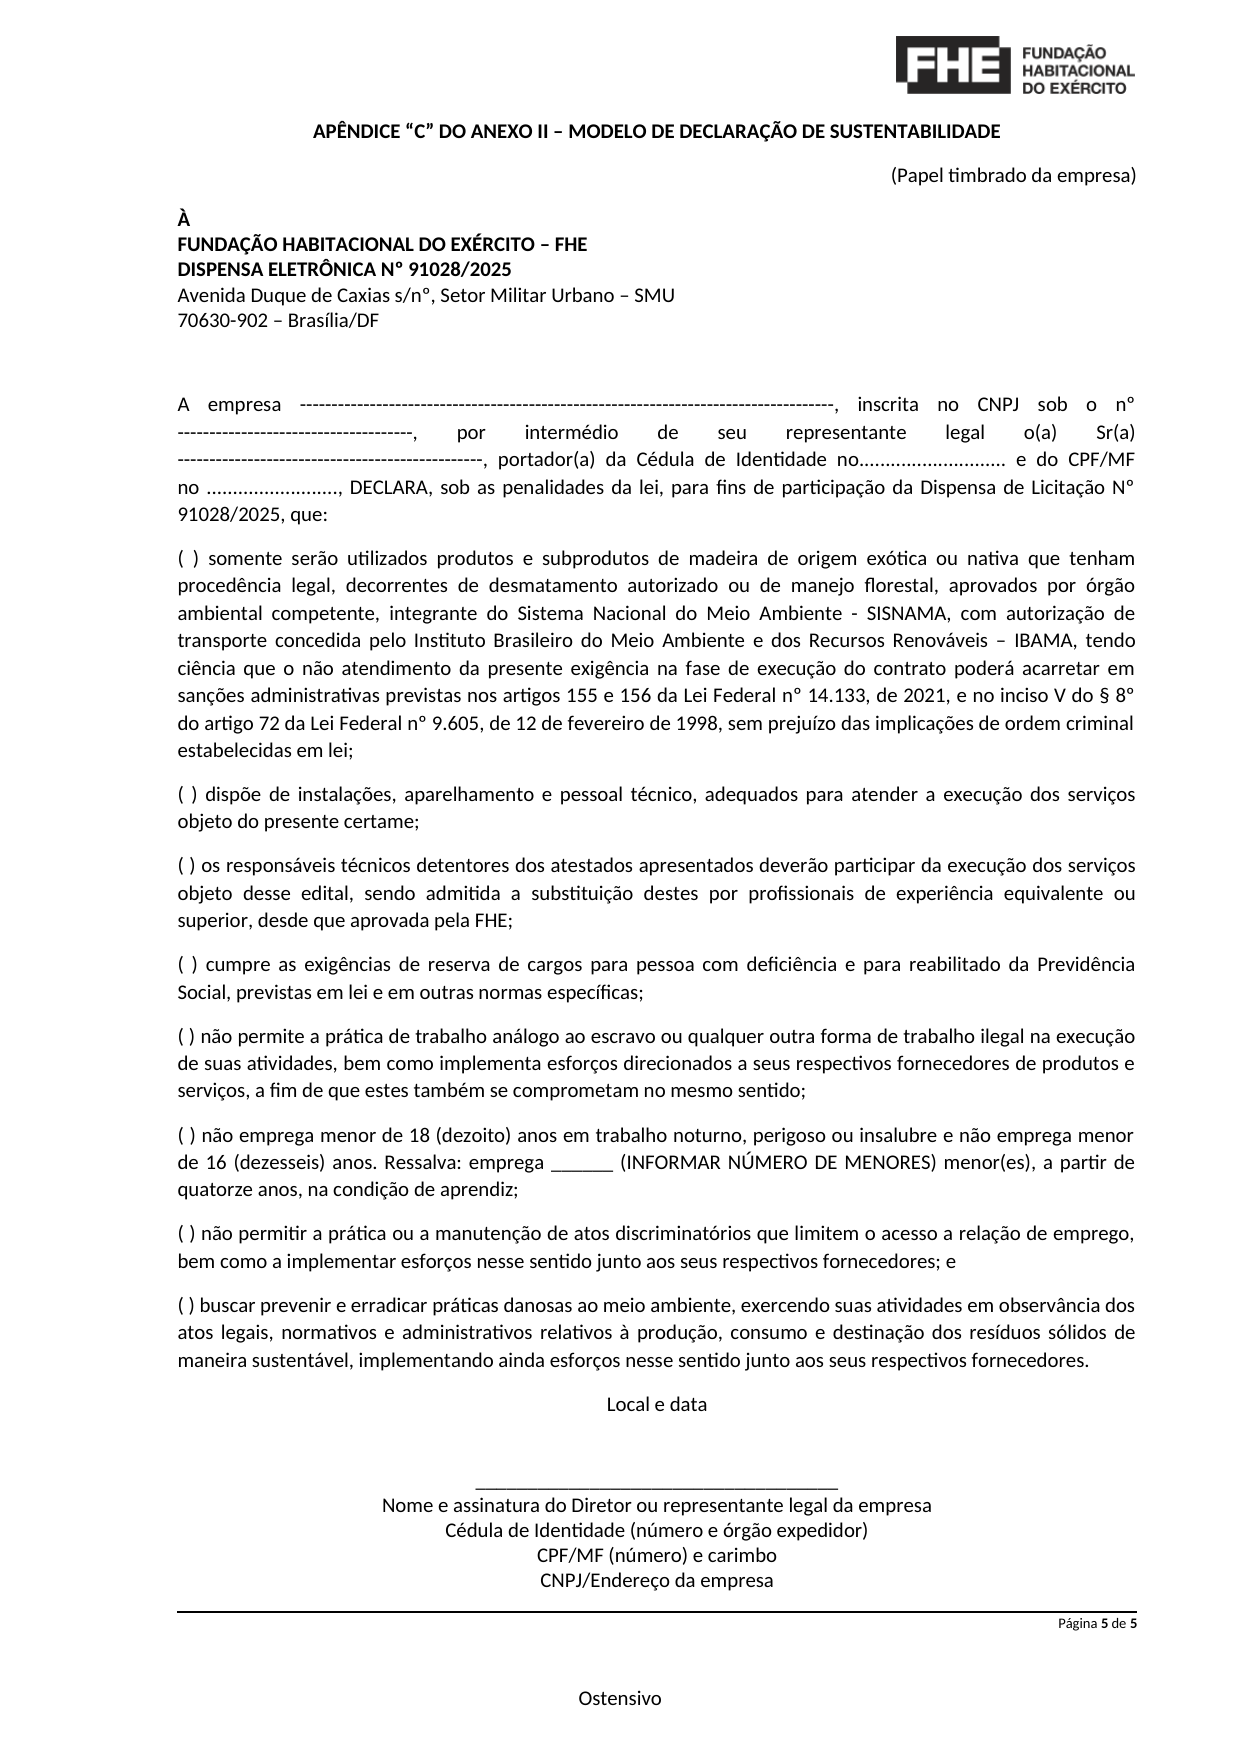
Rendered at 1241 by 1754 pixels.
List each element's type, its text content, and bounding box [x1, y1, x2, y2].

text ( ) não emprega menor de 18 (dezoito) anos em trabalho noturno, perigoso ou insalubre e não emprega menor de 16 (dezesseis) anos. Ressalva: emprega ______ (INFORMAR NÚMERO DE MENORES) menor(es), a partir de quatorze anos, na condição de aprendiz; [177, 1122, 1137, 1202]
text DISPENSA ELETRÔNICA Nº 91028/2025 [177, 257, 1137, 282]
text FUNDAÇÃO HABITACIONAL DO EXÉRCITO – FHE [177, 231, 1137, 257]
text ( ) cumpre as exigências de reserva de cargos para pessoa com deficiência e para reabilitado da Previdência Social, previstas em lei e em outras normas específicas; [177, 951, 1137, 1004]
text APÊNDICE “C” DO ANEXO II – MODELO DE DECLARAÇÃO DE SUSTENTABILIDADE [177, 118, 1137, 144]
text ( ) buscar prevenir e erradicar práticas danosas ao meio ambiente, exercendo suas atividades em observância dos atos legais, normativos e administrativos relativos à produção, consumo e destinação dos resíduos sólidos de maneira sustentável, implementando ainda esforços nesse sentido junto aos seus respectivos fornecedores. [177, 1292, 1137, 1372]
text ( ) dispõe de instalações, aparelhamento e pessoal técnico, adequados para atender a execução dos serviços objeto do presente certame; [177, 781, 1137, 834]
text CNPJ/Endereço da empresa [177, 1568, 1137, 1593]
text Avenida Duque de Caxias s/nº, Setor Militar Urbano – SMU [177, 282, 1137, 307]
text ( ) somente serão utilizados produtos e subprodutos de madeira de origem exótica ou nativa que tenham procedência legal, decorrentes de desmatamento autorizado ou de manejo florestal, aprovados por órgão ambiental competente, integrante do Sistema Nacional do Meio Ambiente - SISNAMA, com autorização de transporte concedida pelo Instituto Brasileiro do Meio Ambiente e dos Recursos Renováveis – IBAMA, tendo ciência que o não atendimento da presente exigência na fase de execução do contrato poderá acarretar em sanções administrativas previstas nos artigos 155 e 156 da Lei Federal nº 14.133, de 2021, e no inciso V do § 8º do artigo 72 da Lei Federal nº 9.605, de 12 de fevereiro de 1998, sem prejuízo das implicações de ordem criminal estabelecidas em lei; [177, 545, 1137, 762]
text Local e data [177, 1391, 1137, 1416]
text ( ) não permite a prática de trabalho análogo ao escravo ou qualquer outra forma de trabalho ilegal na execução de suas atividades, bem como implementa esforços direcionados a seus respectivos fornecedores de produtos e serviços, a fim de que estes também se comprometam no mesmo sentido; [177, 1023, 1137, 1103]
text A empresa ------------------------------------------------------------------------------------, inscrita no CNPJ sob o nº -------------------------------------, por intermédio de seu representante legal o(a) Sr(a) ------------------------------------------------, portador(a) da Cédula de Identidade no............................ e do CPF/MF no ........................., DECLARA, sob as penalidades da lei, para fins de participação da Dispensa de Licitação Nº 91028/2025, que: [177, 392, 1137, 527]
text ( ) não permitir a prática ou a manutenção de atos discriminatórios que limitem o acesso a relação de emprego, bem como a implementar esforços nesse sentido junto aos seus respectivos fornecedores; e [177, 1221, 1137, 1273]
text ( ) os responsáveis técnicos detentores dos atestados apresentados deverão participar da execução dos serviços objeto desse edital, sendo admitida a substituição destes por profissionais de experiência equivalente ou superior, desde que aprovada pela FHE; [177, 853, 1137, 933]
text Cédula de Identidade (número e órgão expedidor) [177, 1517, 1137, 1542]
text 70630-902 – Brasília/DF [177, 307, 1137, 333]
text ___________________________________ [177, 1467, 1137, 1493]
text Nome e assinatura do Diretor ou representante legal da empresa [177, 1493, 1137, 1517]
text CPF/MF (número) e carimbo [177, 1542, 1137, 1568]
text (Papel timbrado da empresa) [177, 162, 1137, 188]
picture [894, 35, 1138, 95]
text À [177, 206, 1137, 231]
